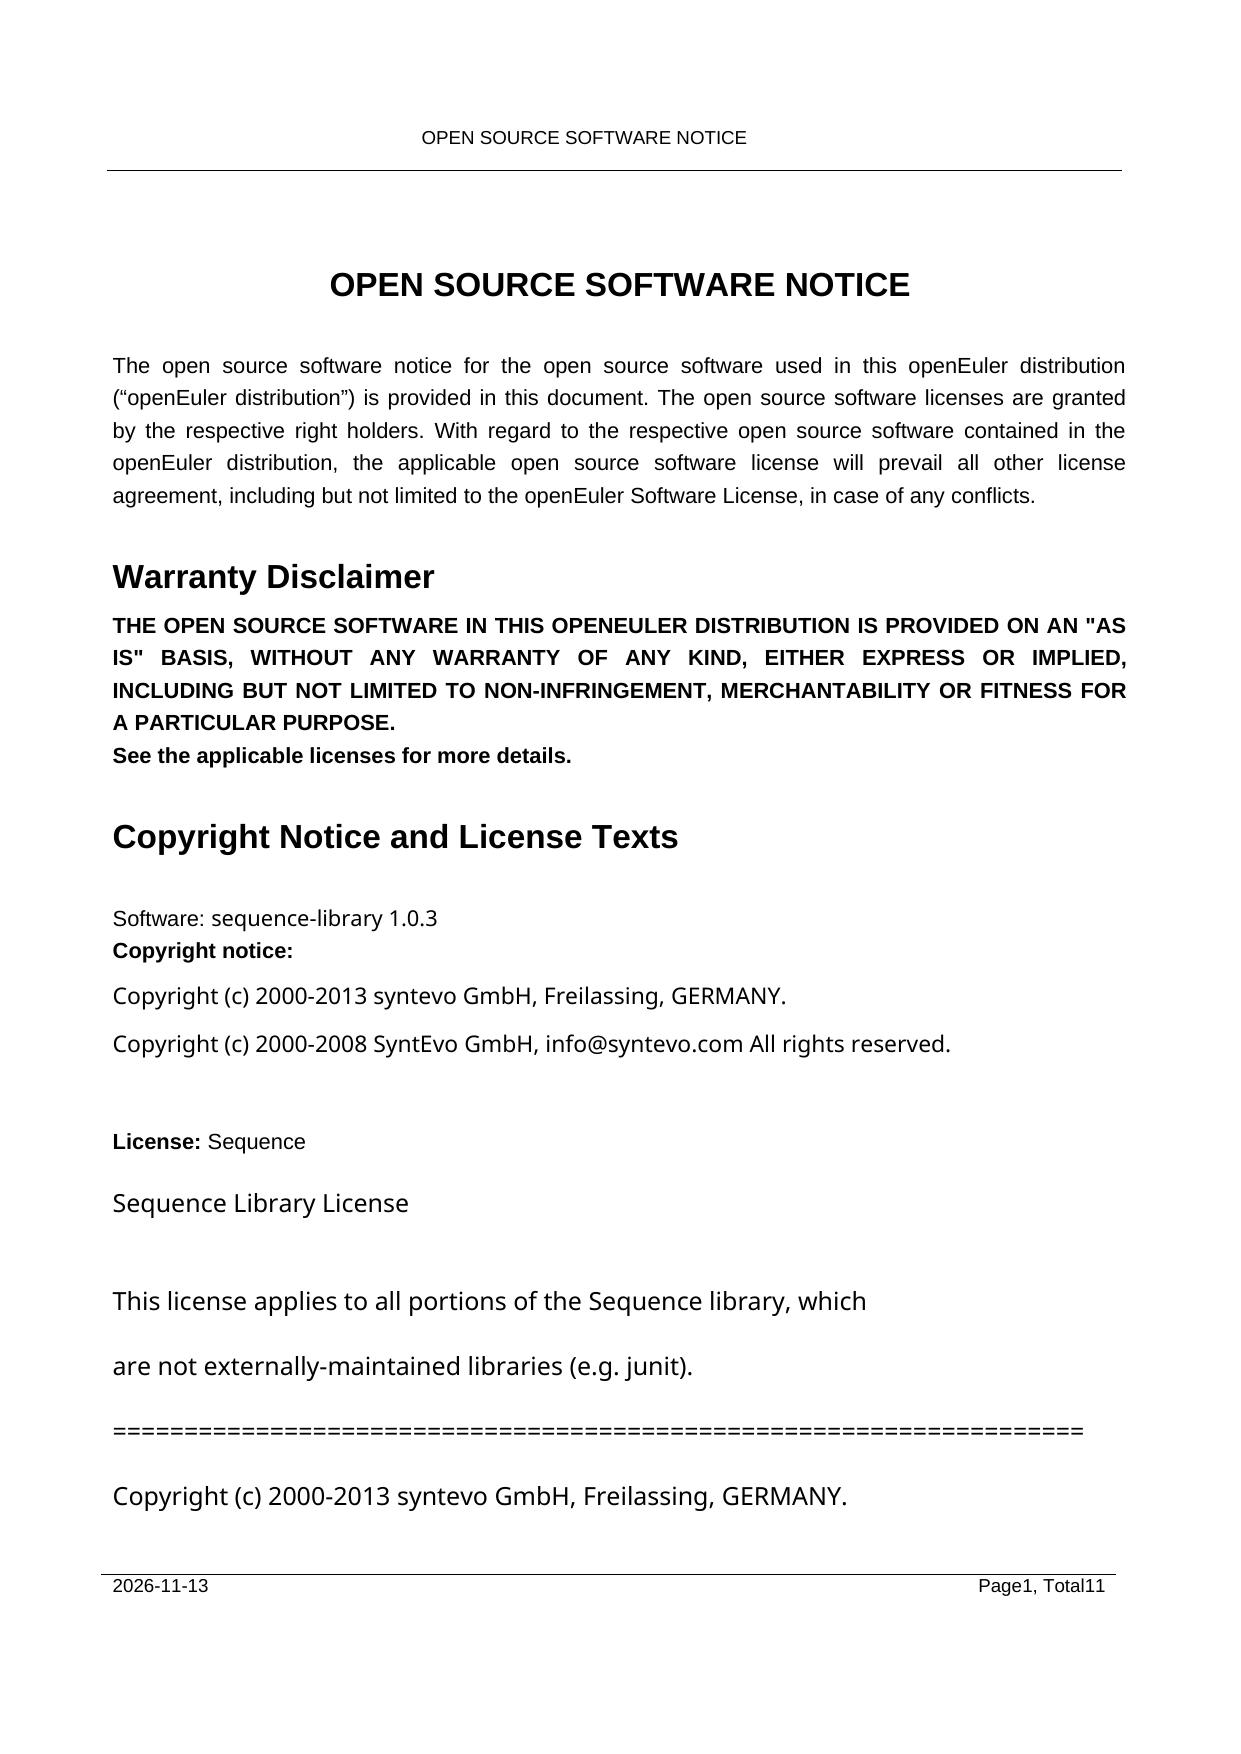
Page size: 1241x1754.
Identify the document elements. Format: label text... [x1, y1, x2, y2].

text Copyright (c) 2000-2013 syntevo GmbH, Freilassing, GERMANY. [112, 1463, 1128, 1528]
text Warranty Disclaimer [112, 544, 1128, 609]
text Copyright Notice and License Texts [112, 804, 1128, 869]
text OPEN SOURCE SOFTWARE NOTICE [112, 251, 1128, 316]
text This license applies to all portions of the Sequence library, which [112, 1268, 1128, 1333]
text Copyright (c) 2000-2013 syntevo GmbH, Freilassing, GERMANY. Copyright (c) 2000-2008 SyntEvo GmbH, info@syntevo.com All rights reserved. [112, 979, 1128, 1109]
text Copyright notice: [112, 934, 1128, 966]
text Sequence Library License [112, 1170, 1128, 1235]
text The open source software notice for the open source software used in this openEuler distribution (“openEuler distribution”) is provided in this document. The open source software licenses are granted by the respective right holders. With regard to the respective open source software contained in the openEuler distribution, the applicable open source software license will prevail all other license agreement, including but not limited to the openEuler Software License, in case of any conflicts. [112, 349, 1128, 511]
text Software: sequence-library 1.0.3 [112, 901, 1128, 934]
text ==================================================================== [112, 1398, 1128, 1463]
text are not externally-maintained libraries (e.g. junit). [112, 1333, 1128, 1398]
text License: Sequence [112, 1125, 1128, 1158]
text THE OPEN SOURCE SOFTWARE IN THIS OPENEULER DISTRIBUTION IS PROVIDED ON AN "AS IS" BASIS, WITHOUT ANY WARRANTY OF ANY KIND, EITHER EXPRESS OR IMPLIED, INCLUDING BUT NOT LIMITED TO NON-INFRINGEMENT, MERCHANTABILITY OR FITNESS FOR A PARTICULAR PURPOSE. See the applicable licenses for more details. [112, 609, 1128, 771]
